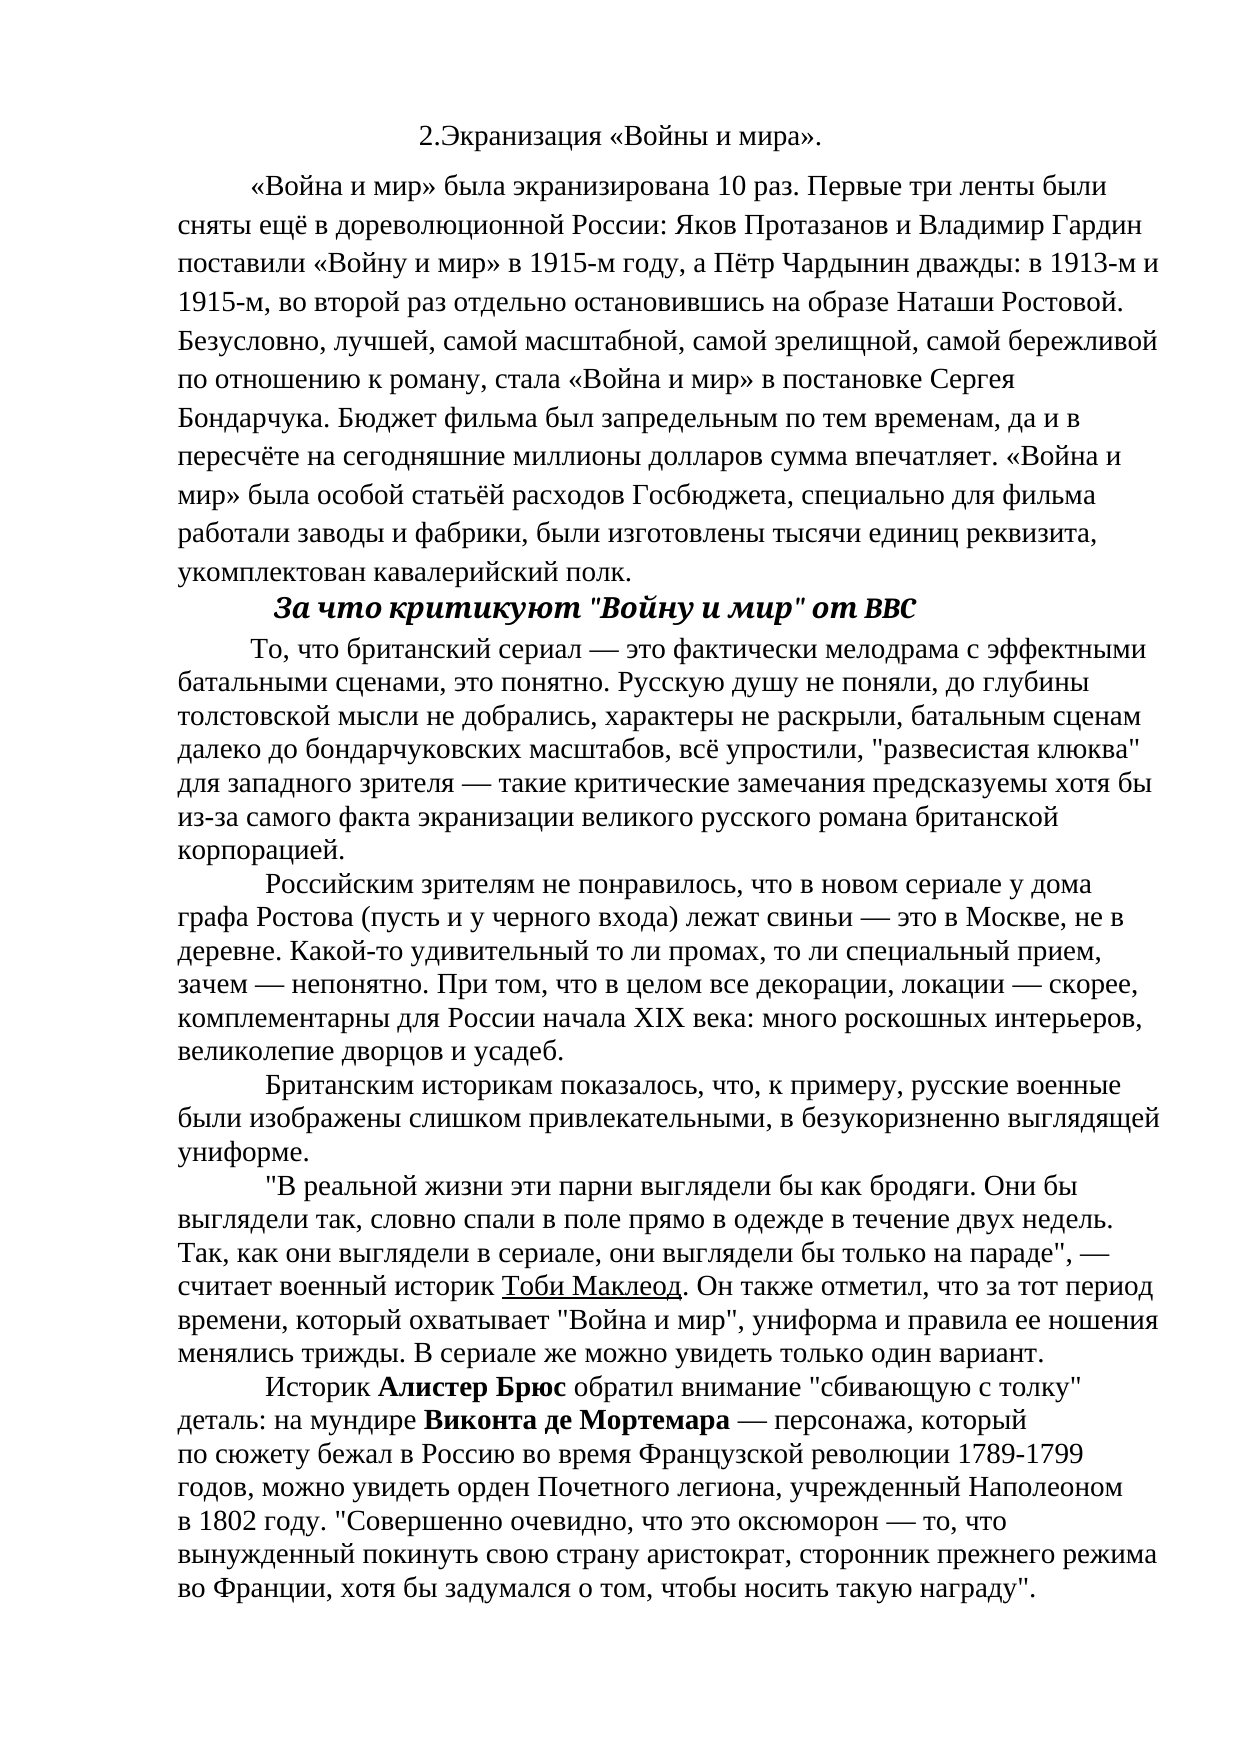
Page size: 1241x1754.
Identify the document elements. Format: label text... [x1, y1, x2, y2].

text "В реальной жизни эти парни выглядели бы как бродяги. Они бы выглядели так, словно спали в поле прямо в одежде в течение двух недель. Так, как они выглядели в сериале, они выглядели бы только на параде", — считает военный историк Тоби Маклеод. Он также отметил, что за тот период времени, который охватывает "Война и мир", униформа и правила ее ношения менялись трижды. В сериале же можно увидеть только один вариант. [177, 1168, 1167, 1369]
text Российским зрителям не понравилось, что в новом сериале у дома графа Ростова (пусть и у черного входа) лежат свиньи — это в Москве, не в деревне. Какой-то удивительный то ли промах, то ли специальный прием, зачем — непонятно. При том, что в целом все декорации, локации — скорее, комплементарны для России начала XIX века: много роскошных интерьеров, великолепие дворцов и усадеб. [177, 866, 1167, 1067]
text 2.Экранизация «Войны и мира». [177, 118, 1167, 152]
subtitle «Война и мир» была экранизирована 10 раз. Первые три ленты были сняты ещё в дореволюционной России: Яков Протазанов и Владимир Гардин поставили «Войну и мир» в 1915-м году, а Пётр Чардынин дважды: в 1913-м и 1915-м, во второй раз отдельно остановившись на образе Наташи Ростовой. Безусловно, лучшей, самой масштабной, самой зрелищной, самой бережливой по отношению к роману, стала «Война и мир» в постановке Сергея Бондарчука. Бюджет фильма был запредельным по тем временам, да и в пересчёте на сегодняшние миллионы долларов сумма впечатляет. «Война и мир» была особой статьёй расходов Госбюджета, специально для фильма работали заводы и фабрики, были изготовлены тысячи единиц реквизита, укомплектован кавалерийский полк. За что критикуют "Войну и мир" от BBC [177, 168, 1167, 626]
text Историк Алистер Брюс обратил внимание "сбивающую с толку" деталь: на мундире Виконта де Мортемара — персонажа, который по сюжету бежал в Россию во время Французской революции 1789-1799 годов, можно увидеть орден Почетного легиона, учрежденный Наполеоном в 1802 году. "Совершенно очевидно, что это оксюморон — то, что вынужденный покинуть свою страну аристократ, сторонник прежнего режима во Франции, хотя бы задумался о том, чтобы носить такую награду". [177, 1369, 1167, 1604]
text То, что британский сериал — это фактически мелодрама с эффектными батальными сценами, это понятно. Русскую душу не поняли, до глубины толстовской мысли не добрались, характеры не раскрыли, батальным сценам далеко до бондарчуковских масштабов, всё упростили, "развесистая клюква" для западного зрителя — такие критические замечания предсказуемы хотя бы из-за самого факта экранизации великого русского романа британской корпорацией. [177, 631, 1167, 866]
text Британским историкам показалось, что, к примеру, русские военные были изображены слишком привлекательными, в безукоризненно выглядящей униформе. [177, 1067, 1167, 1168]
